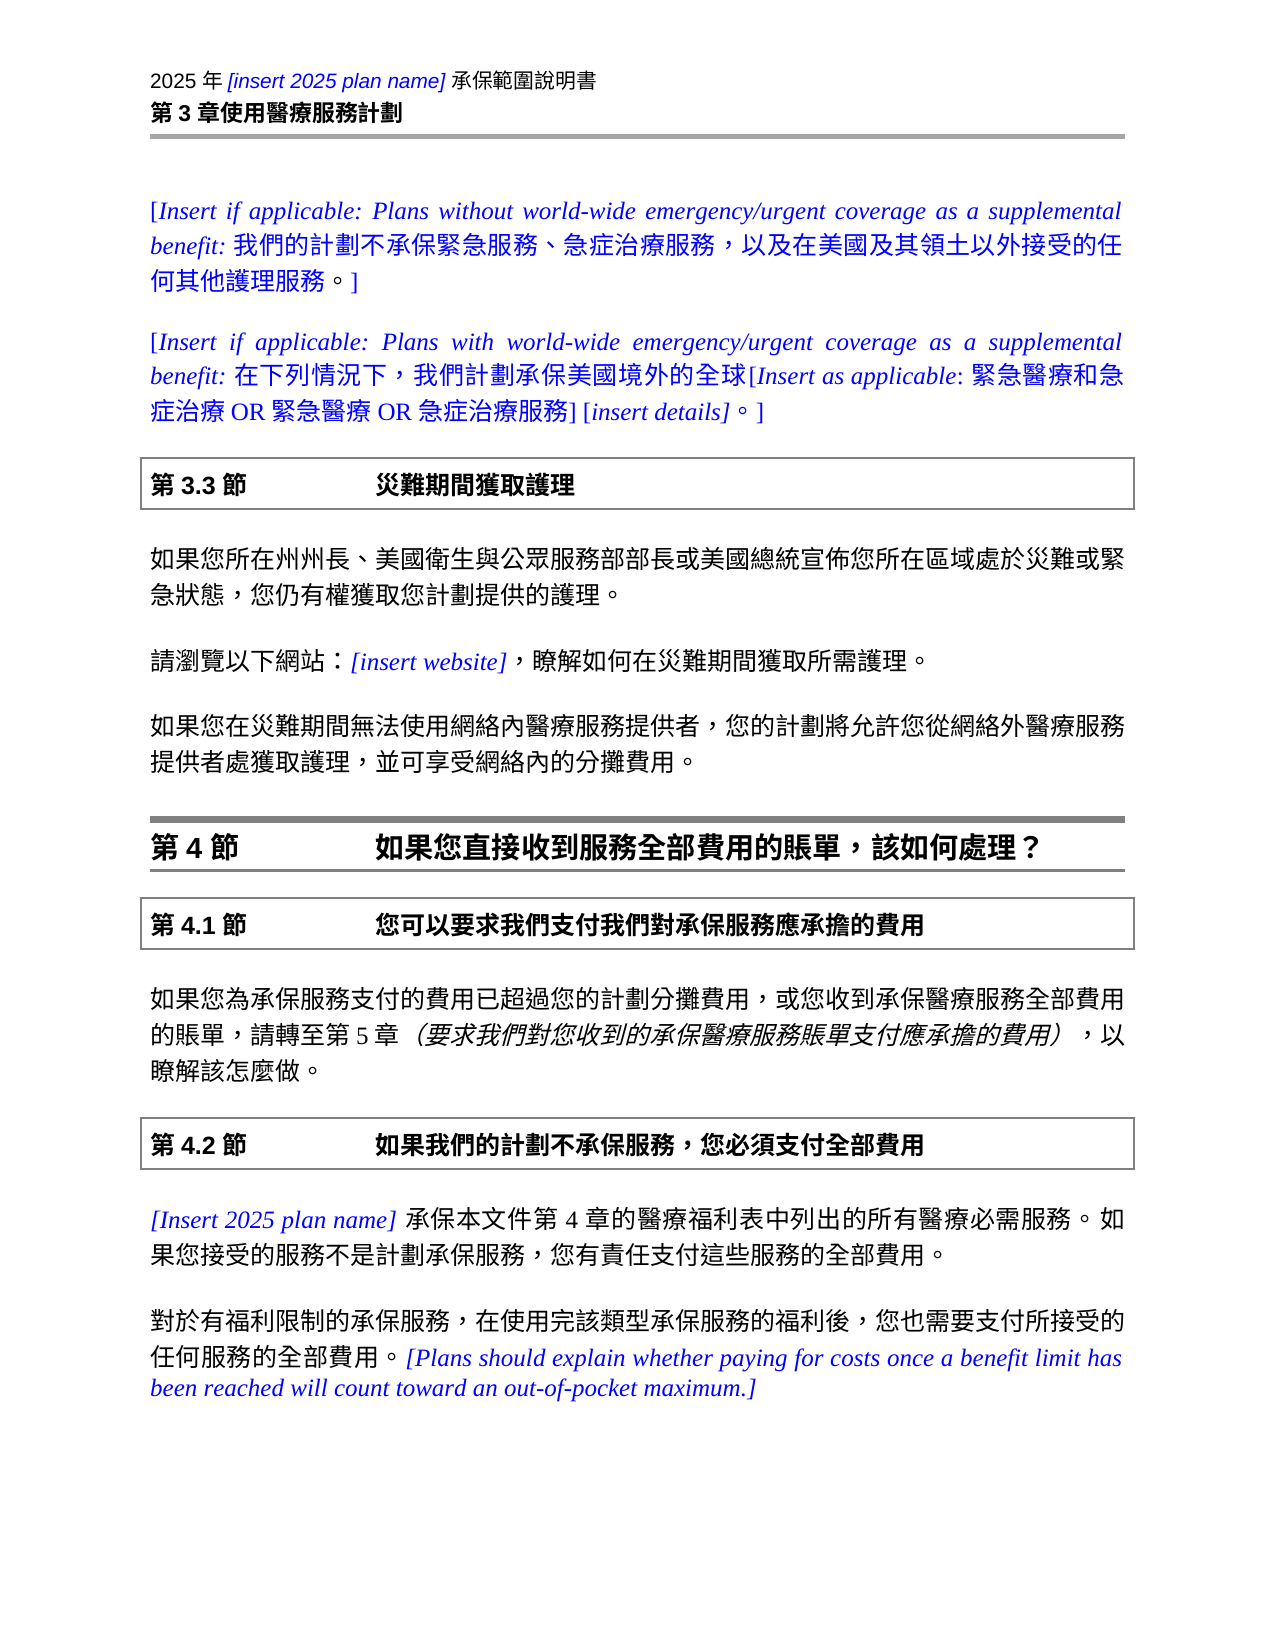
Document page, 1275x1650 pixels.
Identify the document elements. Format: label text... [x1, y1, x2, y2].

text [Insert if applicable: Plans without world-wide emergency/urgent coverage as a supplemental benefit: 我們的計劃不承保緊急服務、急症治療服務，以及在美國及其領土以外接受的任何其他護理服務。] [150, 746, 1125, 847]
subtitle 第 3.3 節 災難期間獲取護理 [142, 1009, 1133, 1057]
subtitle 第 3.2 節 獲得急症治療服務 [142, 332, 1133, 381]
text 請瀏覽以下網站：[insert website]，瞭解如何在災難期間獲取所需護理。 [150, 1190, 1125, 1226]
text 如果您暫時離開本計劃的服務區域，或考慮到時間、地點及實際情況，從網絡內提供者處獲取服務是不合理的，而您需要立即就醫（並非緊急醫療情況），這類計劃承保服務即為急症治療服務。急症治療服務的範例是無法預見的疾病、受傷或原有病情的突然發作。然而，即使您在計劃服務區域之外或暫時無法使用計劃網絡，具有醫療必需性的常規醫療服務提供者看診（例如年度檢查）也不被視為急症治療。[Plans must insert instructions for how to access in-network urgently needed services (e.g., using urgent care centers, a provider hotline, etc.)] [150, 478, 1125, 716]
text [Insert if applicable: Plans with world-wide emergency/urgent coverage as a supplemental benefit: 在下列情況下，我們計劃承保美國境外的全球[Insert as applicable: 緊急醫療和急症治療 OR 緊急醫療 OR 急症治療服務] [insert details]。] [150, 876, 1125, 977]
text 如果您在災難期間無法使用網絡內醫療服務提供者，您的計劃將允許您從網絡外醫療服務提供者處獲取護理，並可享受網絡內的分攤費用。 [150, 1256, 1125, 1328]
subtitle 什麼是急症治療服務？ [150, 412, 1125, 448]
text 如果您所在州州長、美國衛生與公眾服務部部長或美國總統宣佈您所在區域處於災難或緊急狀態，您仍有權獲取您計劃提供的護理。 [150, 1088, 1125, 1161]
text 但是，在醫生說這不是緊急情況後，您需支付的分攤費用金額將取決於您是從網絡內提供者處還是從網絡外提供者處接受護理。如果您從網絡內提供者處接受護理，則您的分攤費用通常會低於從網絡外提供者處接受護理的費用。 [150, 196, 1125, 305]
